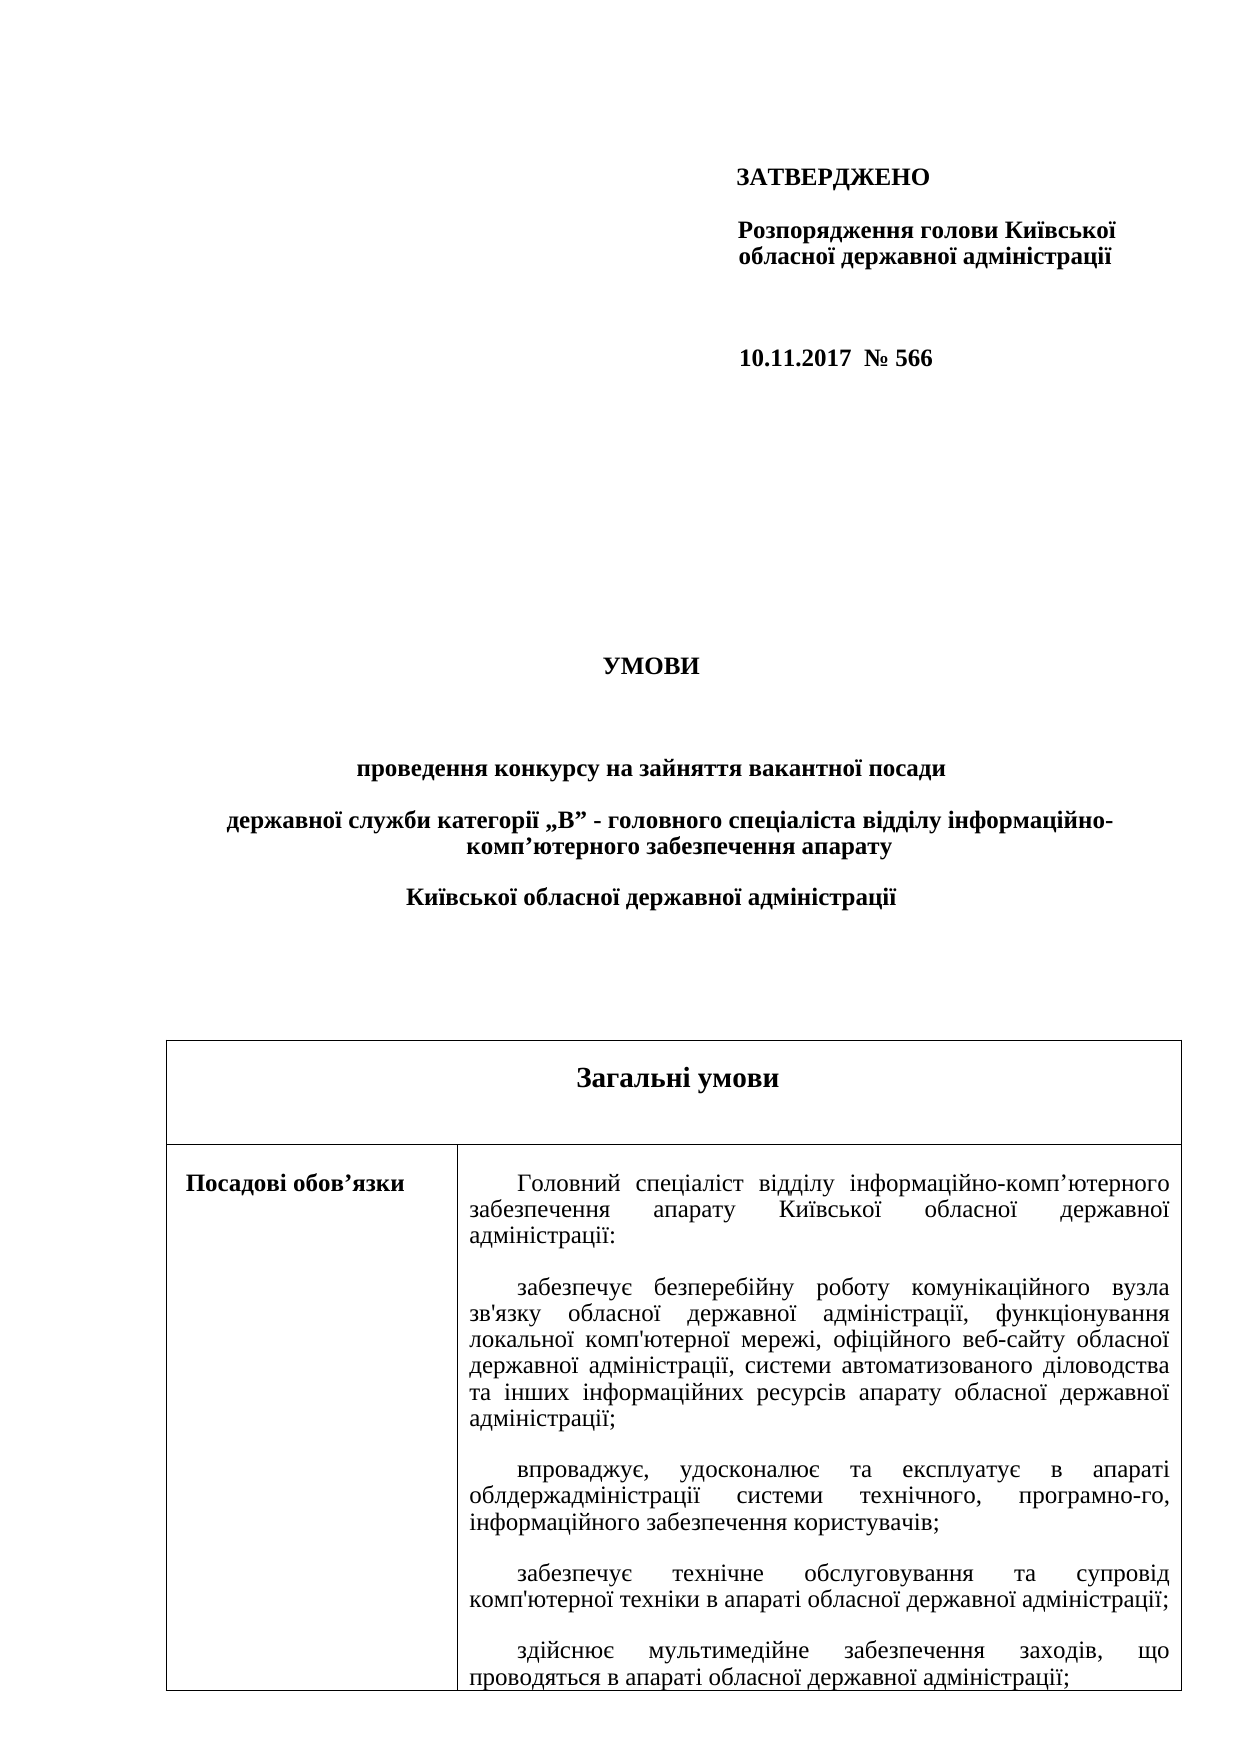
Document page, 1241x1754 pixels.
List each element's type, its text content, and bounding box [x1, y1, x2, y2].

table_cell Посадові обов’язки [167, 1145, 457, 1690]
text проведення конкурсу на зайняття вакантної посади [121, 756, 1181, 782]
table_header Загальні умови [167, 1041, 1181, 1144]
text державної служби категорії „В” - головного спеціаліста відділу інформаційно-комп’ютерного забезпечення апарату [121, 807, 1181, 859]
text Розпорядження голови Київської обласної державної адміністрації [738, 217, 1181, 269]
text 10.11.2017 № 566 [121, 346, 1181, 372]
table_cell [458, 1145, 1181, 1690]
text УМОВИ [121, 653, 1181, 679]
text ЗАТВЕРДЖЕНО [709, 164, 1181, 191]
text Київської обласної державної адміністрації [121, 884, 1181, 911]
